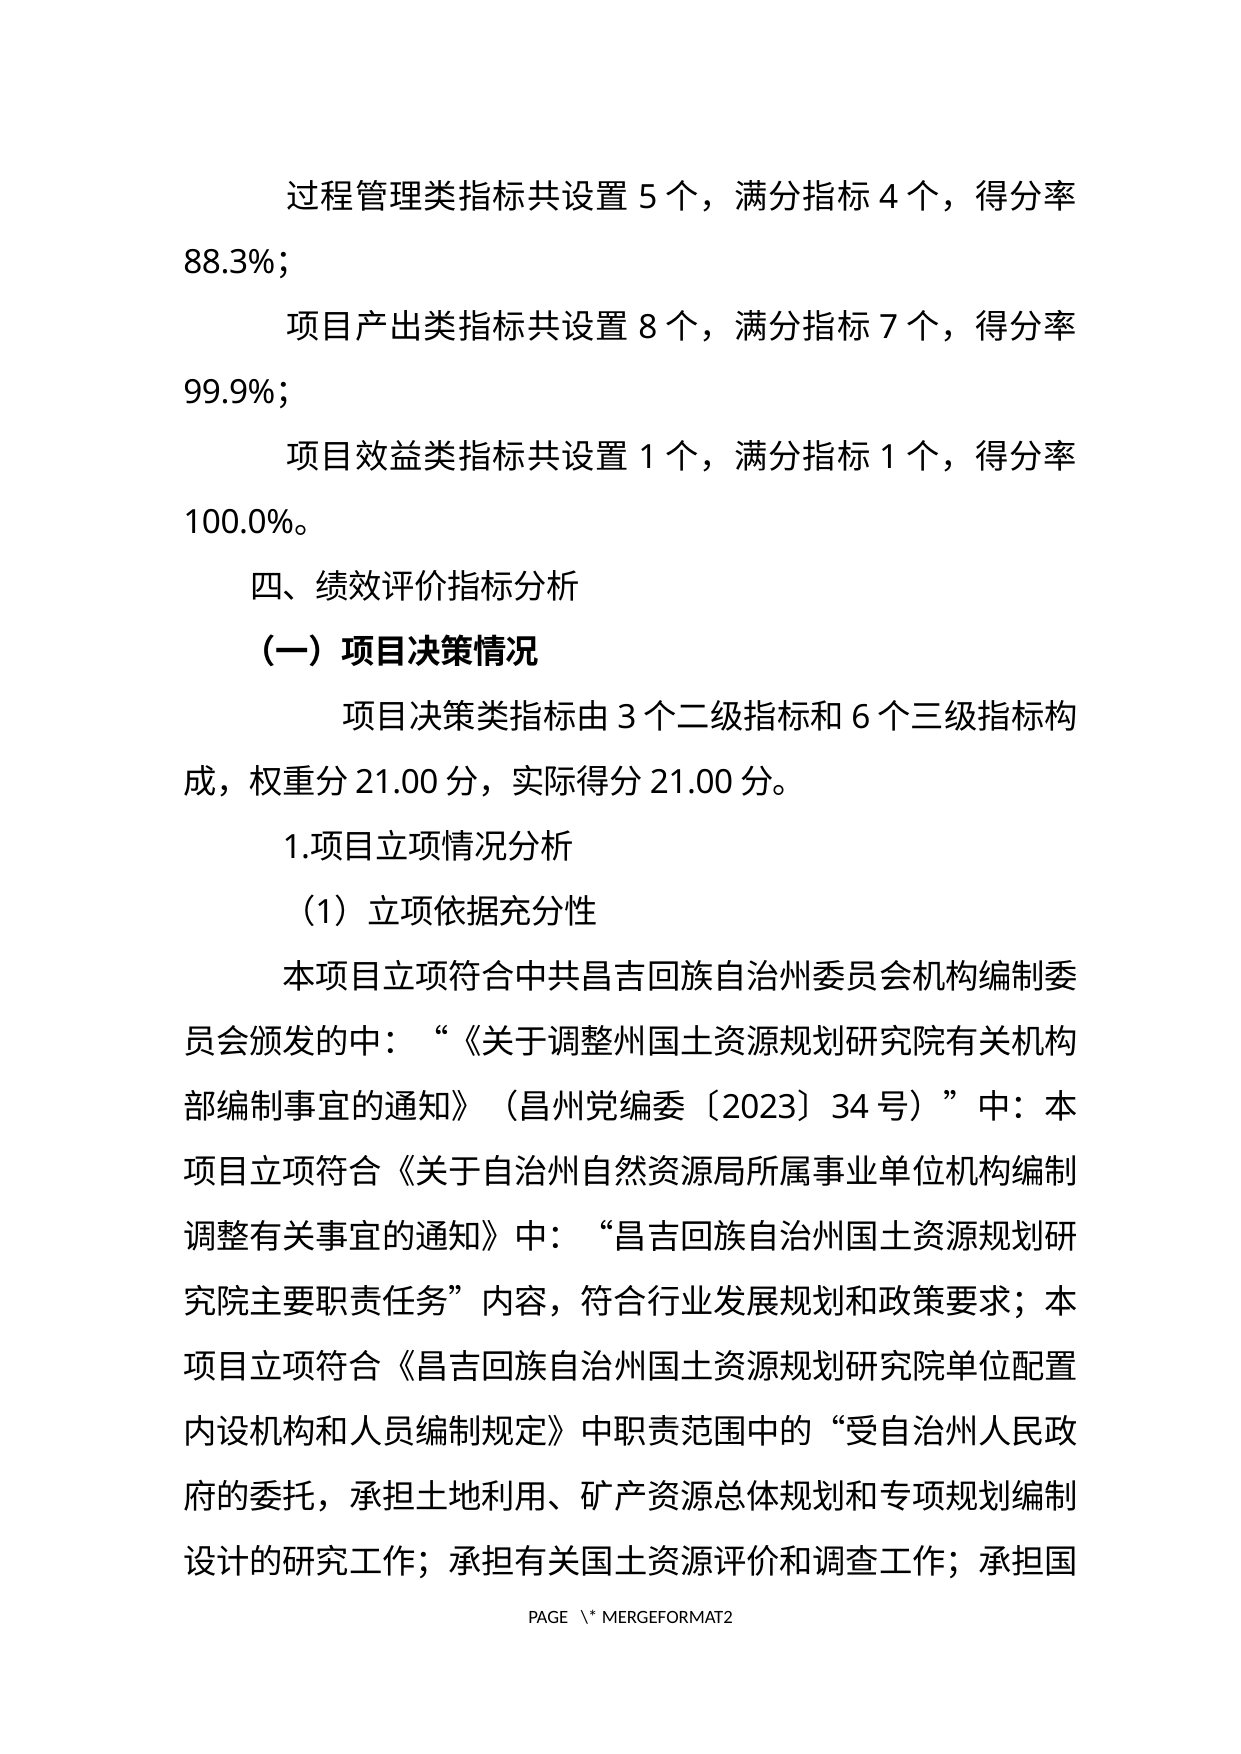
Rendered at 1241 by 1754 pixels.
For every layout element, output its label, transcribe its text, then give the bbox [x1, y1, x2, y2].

text 四、绩效评价指标分析 [183, 552, 1078, 617]
text （一）项目决策情况 [183, 617, 1078, 682]
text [183, 162, 1078, 552]
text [183, 682, 1078, 1592]
